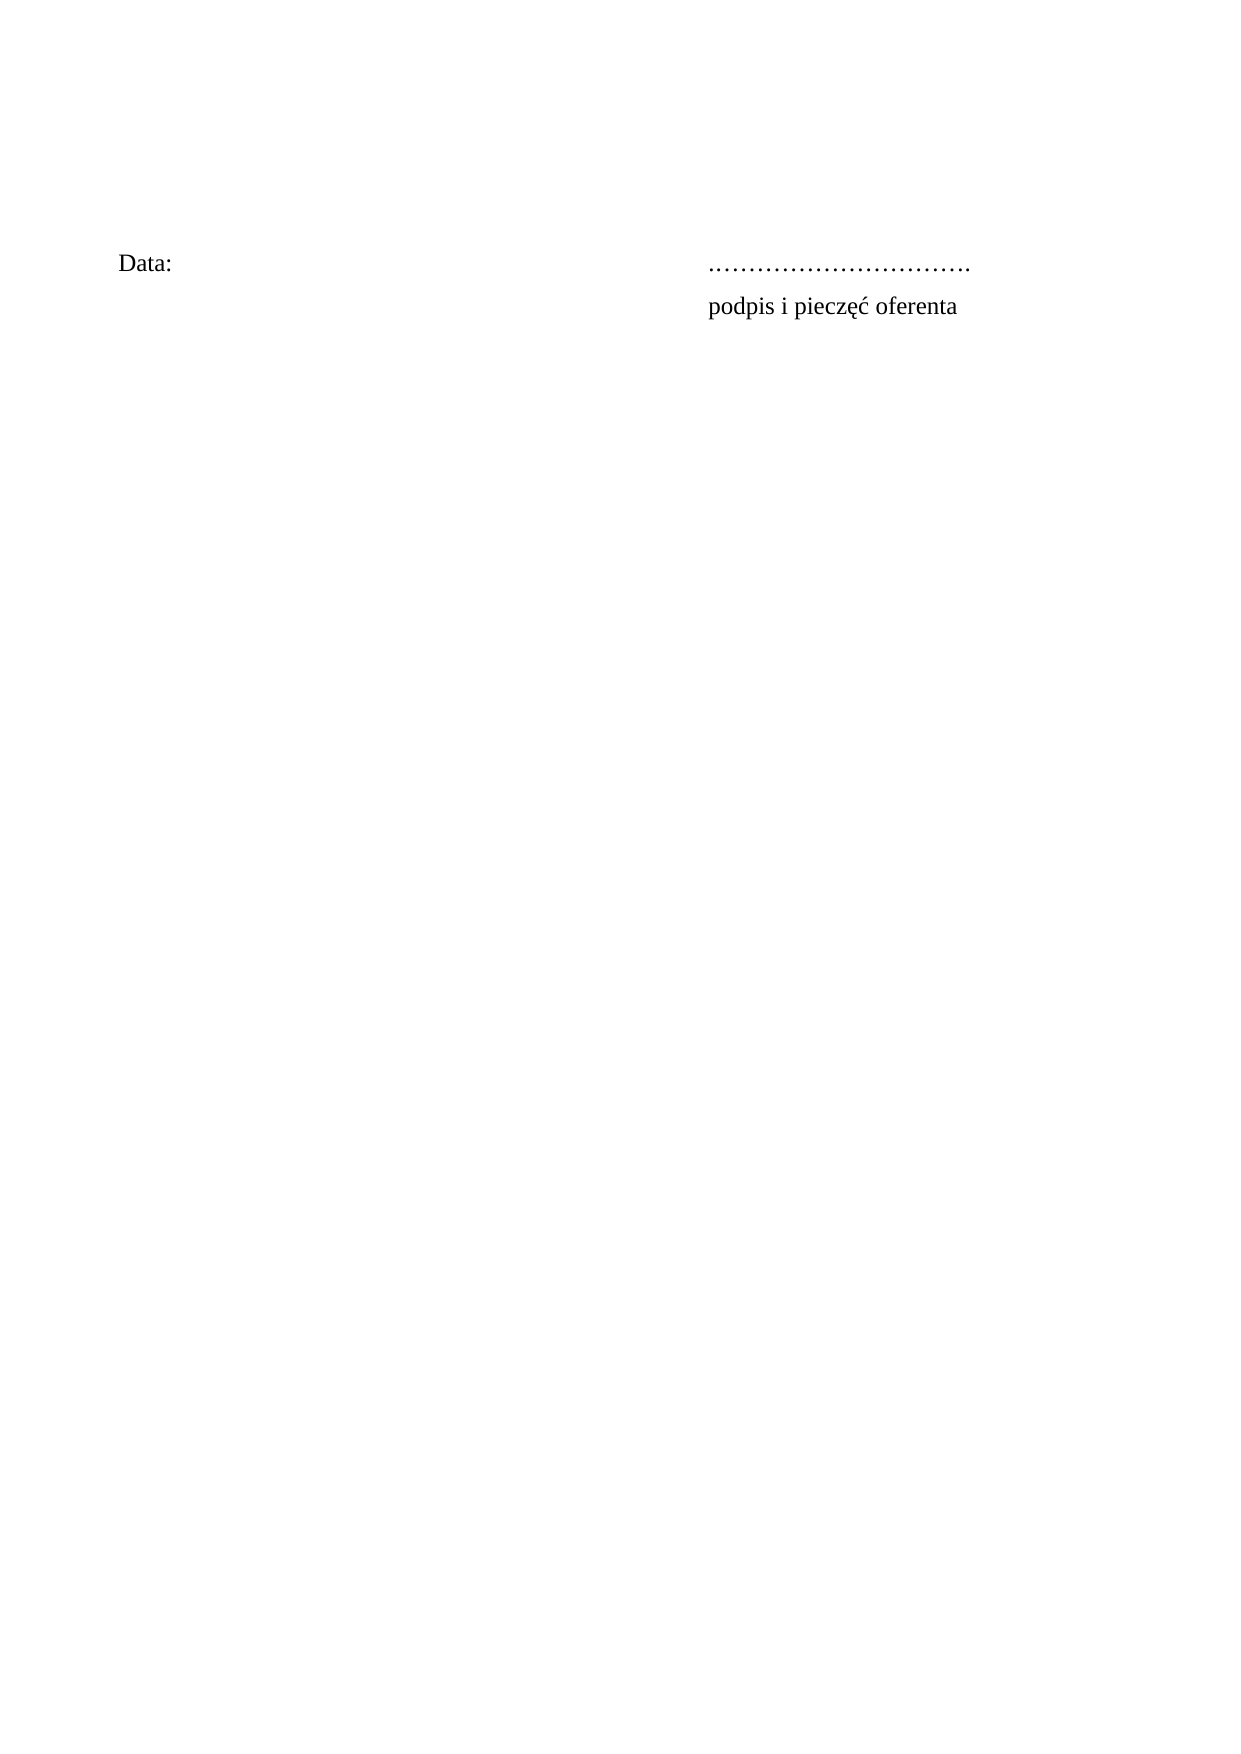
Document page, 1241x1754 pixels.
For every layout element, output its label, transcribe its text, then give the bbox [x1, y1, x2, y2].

text podpis i pieczęć oferenta [634, 291, 1093, 319]
text Data: .…………………………. [118, 248, 1093, 276]
